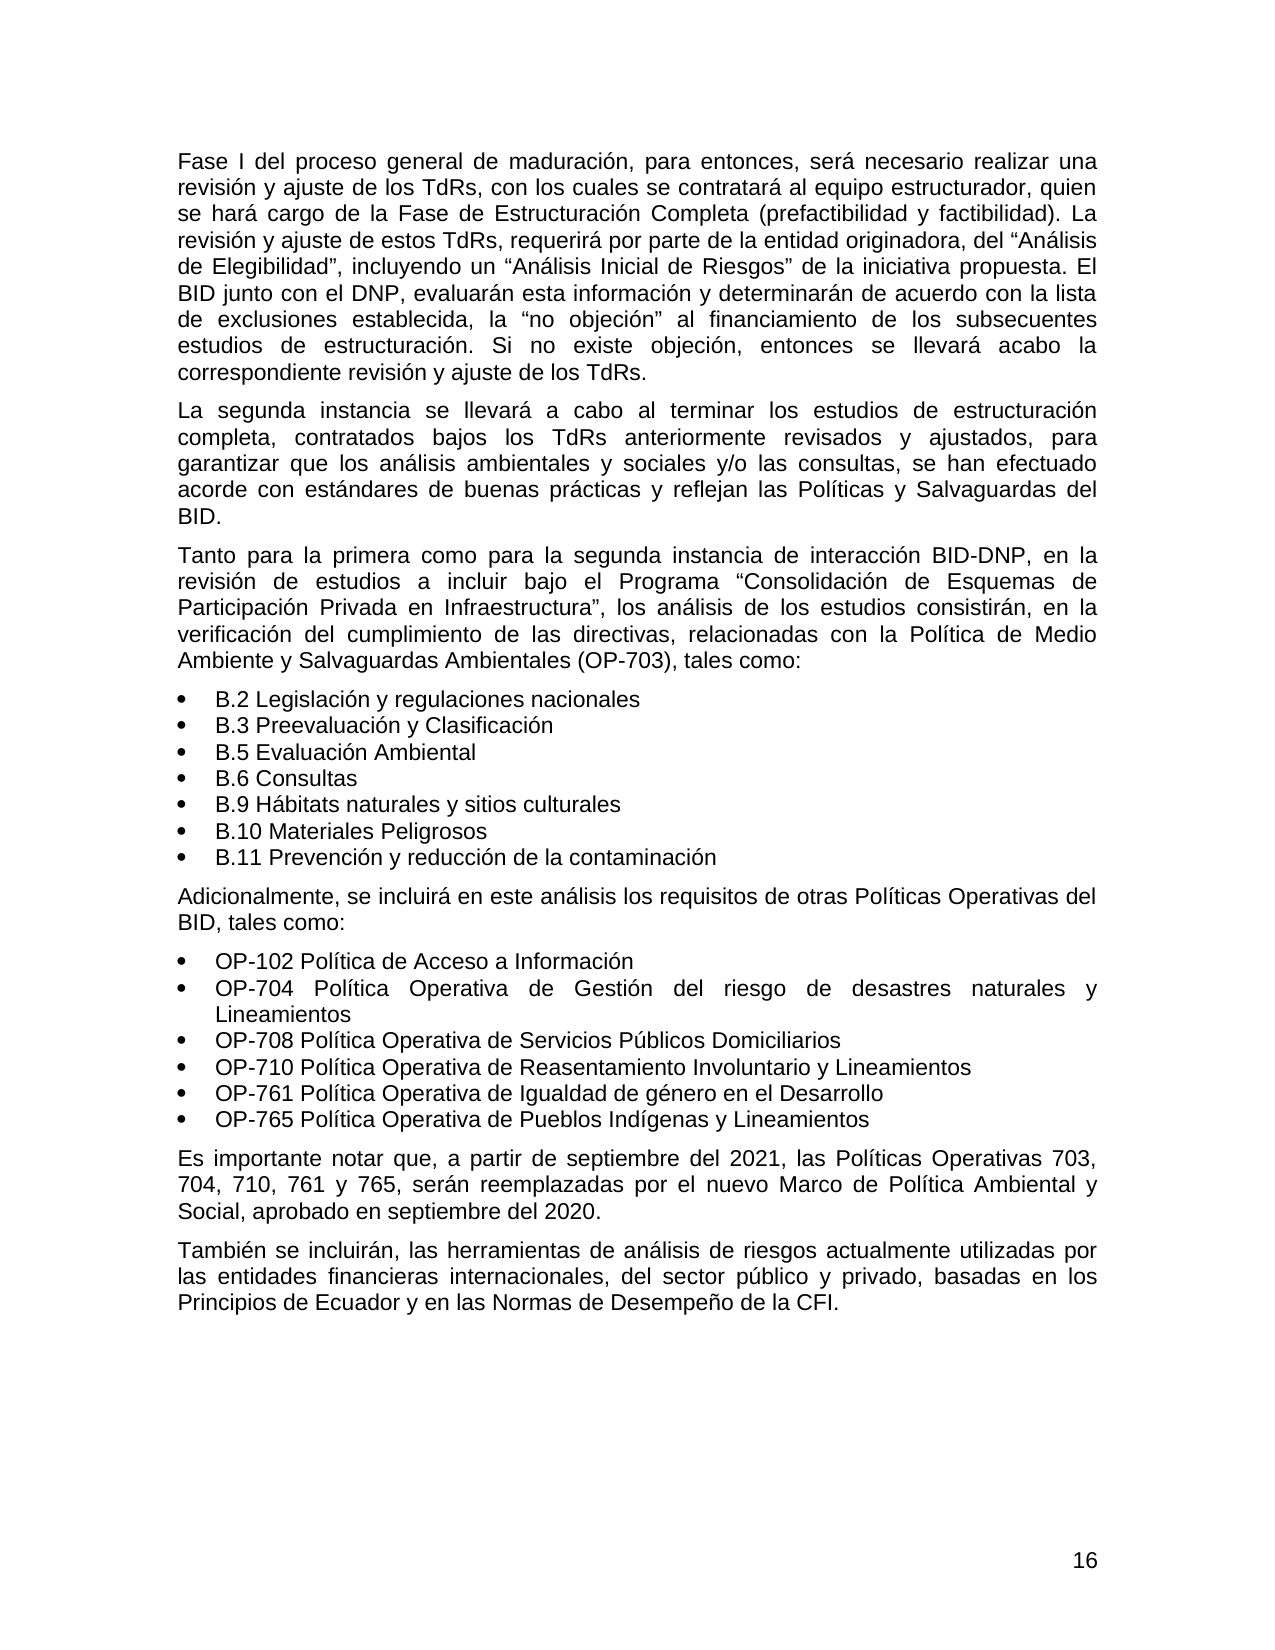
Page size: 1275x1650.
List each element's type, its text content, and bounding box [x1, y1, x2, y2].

list B.11 Prevención y reducción de la contaminación [177, 844, 1098, 870]
list OP-102 Política de Acceso a Información [177, 948, 1098, 974]
list OP-710 Política Operativa de Reasentamiento Involuntario y Lineamientos [177, 1053, 1098, 1080]
list B.10 Materiales Peligrosos [177, 818, 1098, 844]
list B.2 Legislación y regulaciones nacionales [177, 686, 1098, 712]
list B.5 Evaluación Ambiental [177, 739, 1098, 765]
list OP-708 Política Operativa de Servicios Públicos Domiciliarios [177, 1027, 1098, 1053]
text También se incluirán, las herramientas de análisis de riesgos actualmente utilizadas por las entidades financieras internacionales, del sector público y privado, basadas en los Principios de Ecuador y en las Normas de Desempeño de la CFI. [177, 1237, 1098, 1316]
list OP-704 Política Operativa de Gestión del riesgo de desastres naturales y Lineamientos [177, 974, 1098, 1027]
list B.9 Hábitats naturales y sitios culturales [177, 791, 1098, 818]
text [177, 148, 1098, 385]
text Es importante notar que, a partir de septiembre del 2021, las Políticas Operativas 703, 704, 710, 761 y 765, serán reemplazadas por el nuevo Marco de Política Ambiental y Social, aprobado en septiembre del 2020. [177, 1145, 1098, 1224]
list OP-761 Política Operativa de Igualdad de género en el Desarrollo [177, 1080, 1098, 1106]
text Adicionalmente, se incluirá en este análisis los requisitos de otras Políticas Operativas del BID, tales como: [177, 883, 1098, 936]
text La segunda instancia se llevará a cabo al terminar los estudios de estructuración completa, contratados bajos los TdRs anteriormente revisados y ajustados, para garantizar que los análisis ambientales y sociales y/o las consultas, se han efectuado acorde con estándares de buenas prácticas y reflejan las Políticas y Salvaguardas del BID. [177, 397, 1098, 529]
list OP-765 Política Operativa de Pueblos Indígenas y Lineamientos [177, 1106, 1098, 1133]
text Tanto para la primera como para la segunda instancia de interacción BID-DNP, en la revisión de estudios a incluir bajo el Programa “Consolidación de Esquemas de Participación Privada en Infraestructura”, los análisis de los estudios consistirán, en la verificación del cumplimiento de las directivas, relacionadas con la Política de Medio Ambiente y Salvaguardas Ambientales (OP-703), tales como: [177, 542, 1098, 673]
list B.6 Consultas [177, 765, 1098, 791]
list B.3 Preevaluación y Clasificación [177, 712, 1098, 739]
